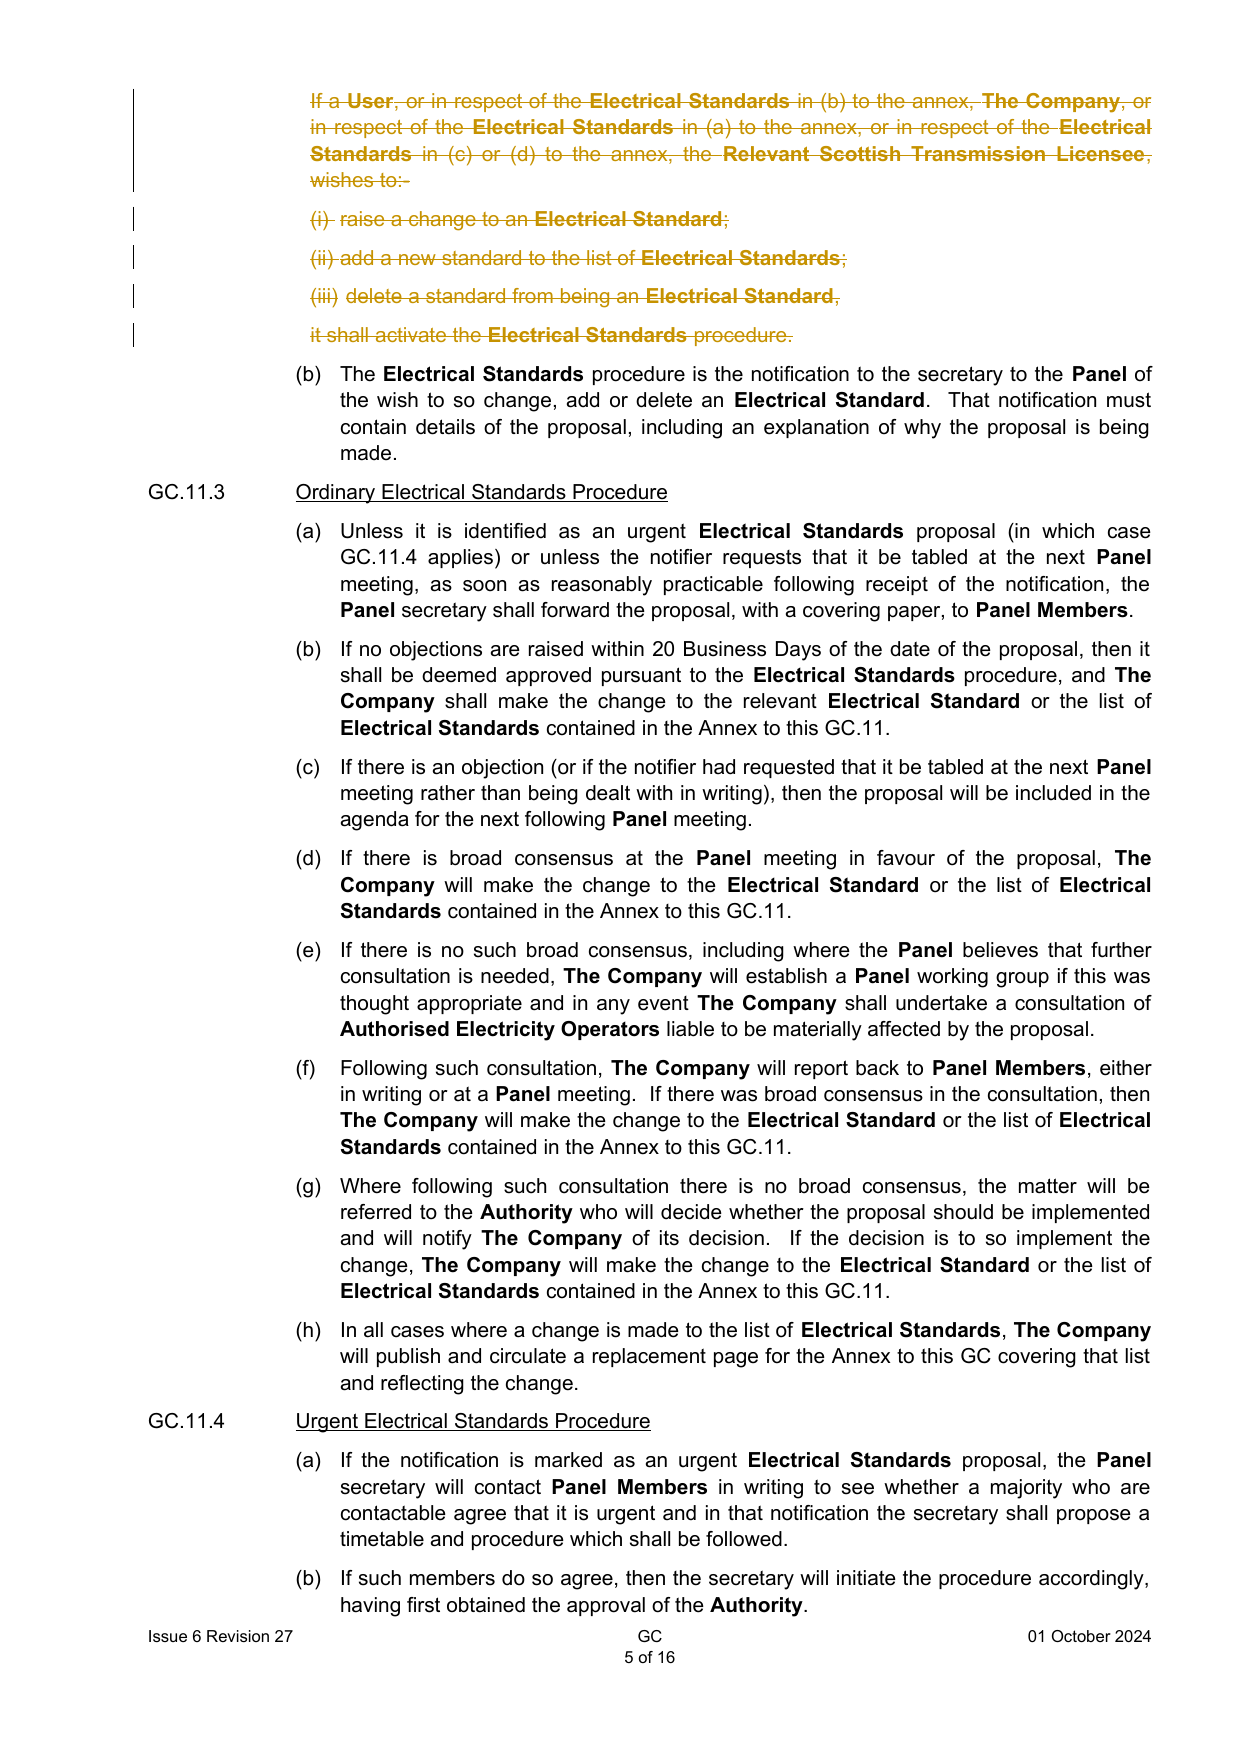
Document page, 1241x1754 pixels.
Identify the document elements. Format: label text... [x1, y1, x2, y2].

text (g) Where following such consultation there is no broad consensus, the matter will be referred to the Authority who will decide whether the proposal should be implemented and will notify The Company of its decision. If the decision is to so implement the change, The Company will make the change to the Electrical Standard or the list of Electrical Standards contained in the Annex to this GC.11. [295, 1173, 1152, 1303]
text (f) Following such consultation, The Company will report back to Panel Members, either in writing or at a Panel meeting. If there was broad consensus in the consultation, then The Company will make the change to the Electrical Standard or the list of Electrical Standards contained in the Annex to this GC.11. [295, 1056, 1152, 1159]
text (a) Unless it is identified as an urgent Electrical Standards proposal (in which case GC.11.4 applies) or unless the notifier requests that it be tabled at the next Panel meeting, as soon as reasonably practicable following receipt of the notification, the Panel secretary shall forward the proposal, with a covering paper, to Panel Members. [295, 519, 1152, 622]
text (h) In all cases where a change is made to the list of Electrical Standards, The Company will publish and circulate a replacement page for the Annex to this GC covering that list and reflecting the change. [295, 1318, 1152, 1394]
text GC.11.4 Urgent Electrical Standards Procedure [148, 1409, 1152, 1433]
text (b) The Electrical Standards procedure is the notification to the secretary to the Panel of the wish to so change, add or delete an Electrical Standard. That notification must contain details of the proposal, including an explanation of why the proposal is being made. [295, 362, 1152, 465]
text (a) If the notification is marked as an urgent Electrical Standards proposal, the Panel secretary will contact Panel Members in writing to see whether a majority who are contactable agree that it is urgent and in that notification the secretary shall propose a timetable and procedure which shall be followed. [295, 1448, 1152, 1551]
text (b) If such members do so agree, then the secretary will initiate the procedure accordingly, having first obtained the approval of the Authority. [295, 1566, 1152, 1616]
text (d) If there is broad consensus at the Panel meeting in favour of the proposal, The Company will make the change to the Electrical Standard or the list of Electrical Standards contained in the Annex to this GC.11. [295, 846, 1152, 923]
text (b) If no objections are raised within 20 Business Days of the date of the proposal, then it shall be deemed approved pursuant to the Electrical Standards procedure, and The Company shall make the change to the relevant Electrical Standard or the list of Electrical Standards contained in the Annex to this GC.11. [295, 637, 1152, 740]
text (c) If there is an objection (or if the notifier had requested that it be tabled at the next Panel meeting rather than being dealt with in writing), then the proposal will be included in the agenda for the next following Panel meeting. [295, 754, 1152, 831]
text (e) If there is no such broad consensus, including where the Panel believes that further consultation is needed, The Company will establish a Panel working group if this was thought appropriate and in any event The Company shall undertake a consultation of Authorised Electricity Operators liable to be materially affected by the proposal. [295, 938, 1152, 1041]
text GC.11.3 Ordinary Electrical Standards Procedure [148, 480, 1152, 504]
